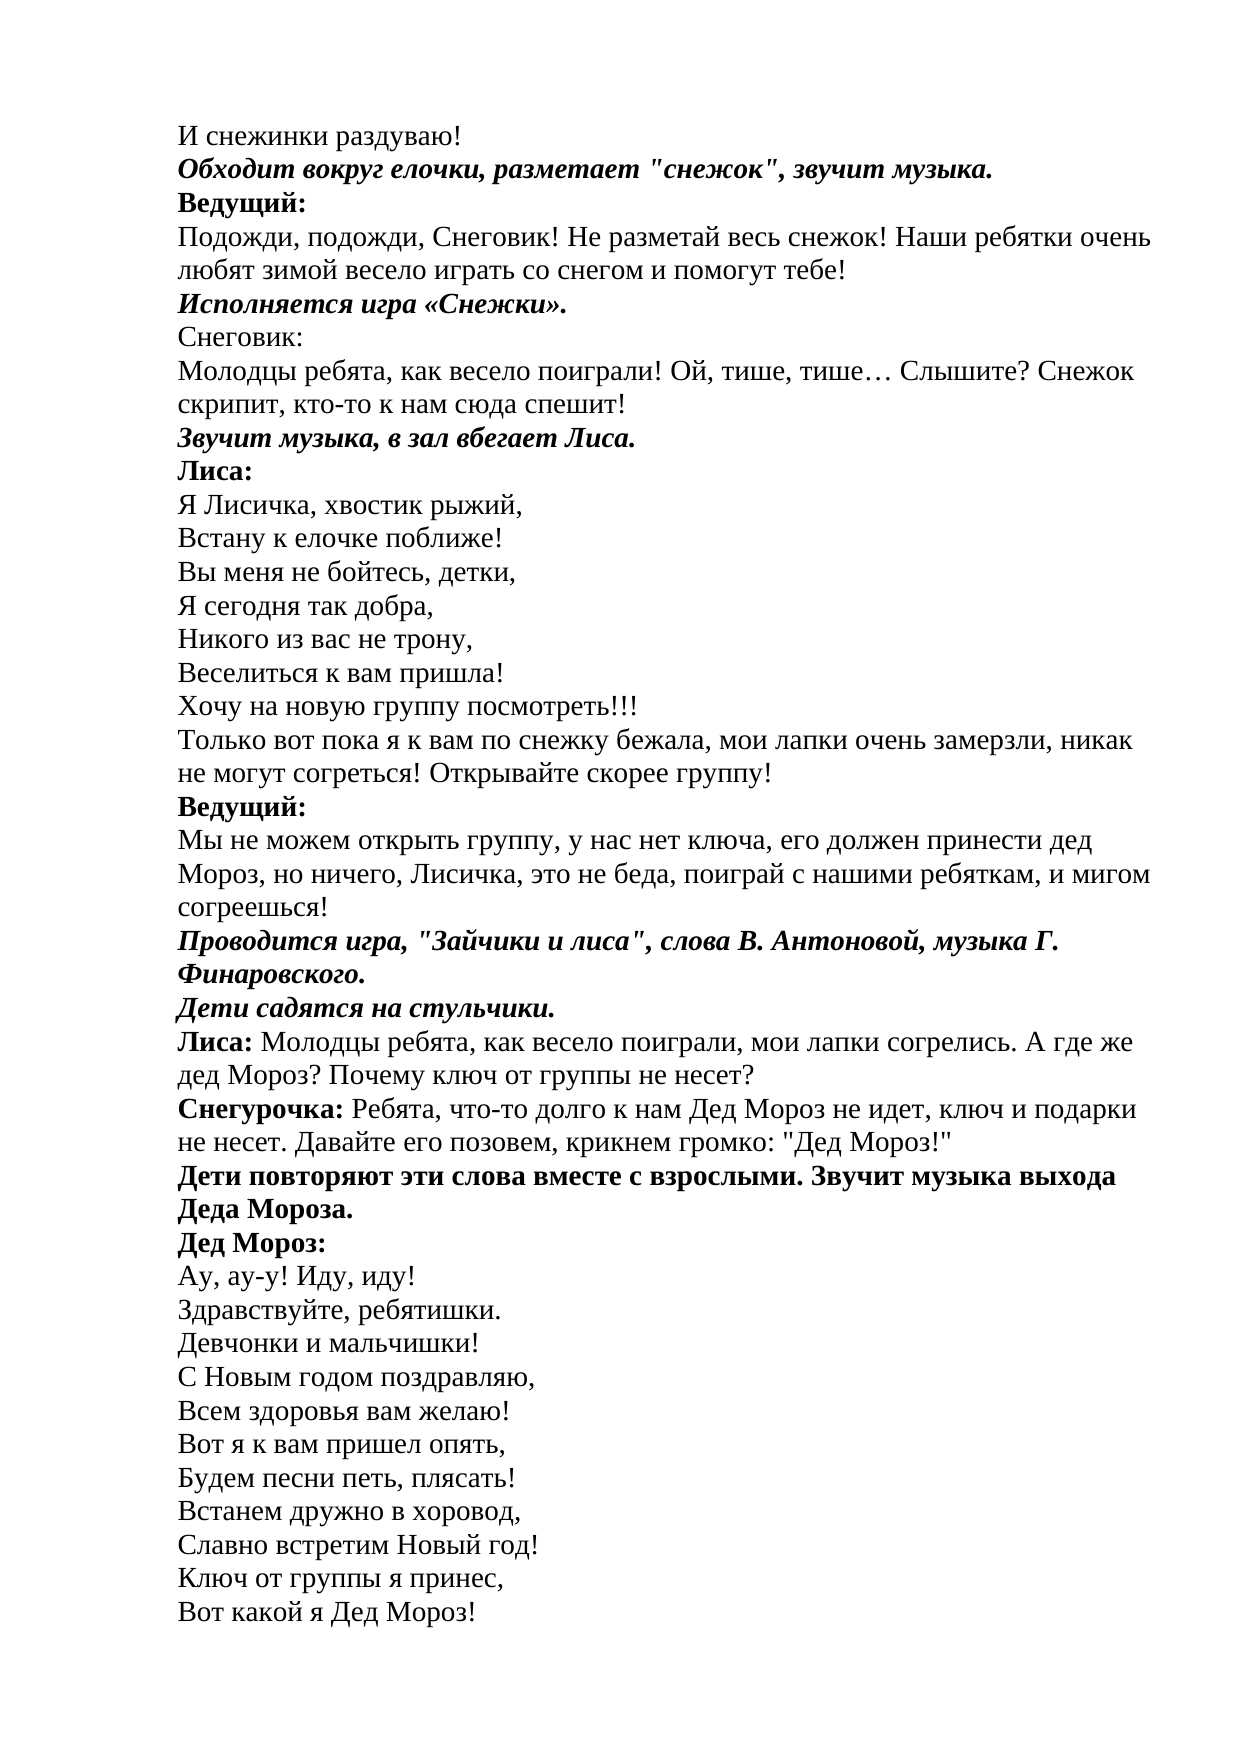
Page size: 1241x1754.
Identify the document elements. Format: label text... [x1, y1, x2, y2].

text Снеговик: [177, 319, 1152, 353]
text Лиса: Молодцы ребята, как весело поиграли, мои лапки согрелись. А где же дед Мороз? Почему ключ от группы не несет? [177, 1024, 1152, 1091]
text Вы меня не бойтесь, детки, [177, 554, 1152, 588]
text Встану к елочке поближе! [177, 521, 1152, 554]
text Подожди, подожди, Снеговик! Не разметай весь снежок! Наши ребятки очень любят зимой весело играть со снегом и помогут тебе! [177, 219, 1152, 286]
text Ведущий: [177, 789, 1152, 822]
text Всем здоровья вам желаю! [177, 1393, 1152, 1426]
text Звучит музыка, в зал вбегает Лиса. [177, 420, 1152, 453]
text Дети повторяют эти слова вместе с взрослыми. Звучит музыка выхода Деда Мороза. [177, 1158, 1152, 1225]
text Лиса: [177, 453, 1152, 487]
text Славно встретим Новый год! [177, 1527, 1152, 1560]
text Исполняется игра «Снежки». [177, 286, 1152, 319]
text Проводится игра, "Зайчики и лиса", слова В. Антоновой, музыка Г. Финаровского. [177, 923, 1152, 990]
text Молодцы ребята, как весело поиграли! Ой, тише, тише… Слышите? Снежок скрипит, кто-то к нам сюда спешит! [177, 353, 1152, 420]
text Ключ от группы я принес, [177, 1560, 1152, 1594]
text И снежинки раздуваю! [177, 118, 1152, 152]
text Только вот пока я к вам по снежку бежала, мои лапки очень замерзли, никак не могут согреться! Открывайте скорее группу! [177, 722, 1152, 789]
text Дед Мороз: [177, 1225, 1152, 1258]
text Снегурочка: Ребята, что-то долго к нам Дед Мороз не идет, ключ и подарки не несет. Давайте его позовем, крикнем громко: "Дед Мороз!" [177, 1091, 1152, 1158]
text Ведущий: [177, 185, 1152, 219]
text Веселиться к вам пришла! [177, 655, 1152, 688]
text Вот я к вам пришел опять, [177, 1426, 1152, 1460]
text С Новым годом поздравляю, [177, 1359, 1152, 1393]
text Вот какой я Дед Мороз! [177, 1594, 1152, 1627]
text Мы не можем открыть группу, у нас нет ключа, его должен принести дед Мороз, но ничего, Лисичка, это не беда, поиграй с нашими ребяткам, и мигом согреешься! [177, 822, 1152, 923]
text Я сегодня так добра, [177, 588, 1152, 621]
text Обходит вокруг елочки, разметает "снежок", звучит музыка. [177, 152, 1152, 185]
text Хочу на новую группу посмотреть!!! [177, 688, 1152, 722]
text Дети садятся на стульчики. [177, 990, 1152, 1024]
text Ау, ау-у! Иду, иду! [177, 1258, 1152, 1292]
text Будем песни петь, плясать! [177, 1460, 1152, 1493]
text Девчонки и мальчишки! [177, 1326, 1152, 1359]
text Никого из вас не трону, [177, 621, 1152, 655]
text Встанем дружно в хоровод, [177, 1493, 1152, 1527]
text Я Лисичка, хвостик рыжий, [177, 487, 1152, 521]
text Здравствуйте, ребятишки. [177, 1292, 1152, 1326]
